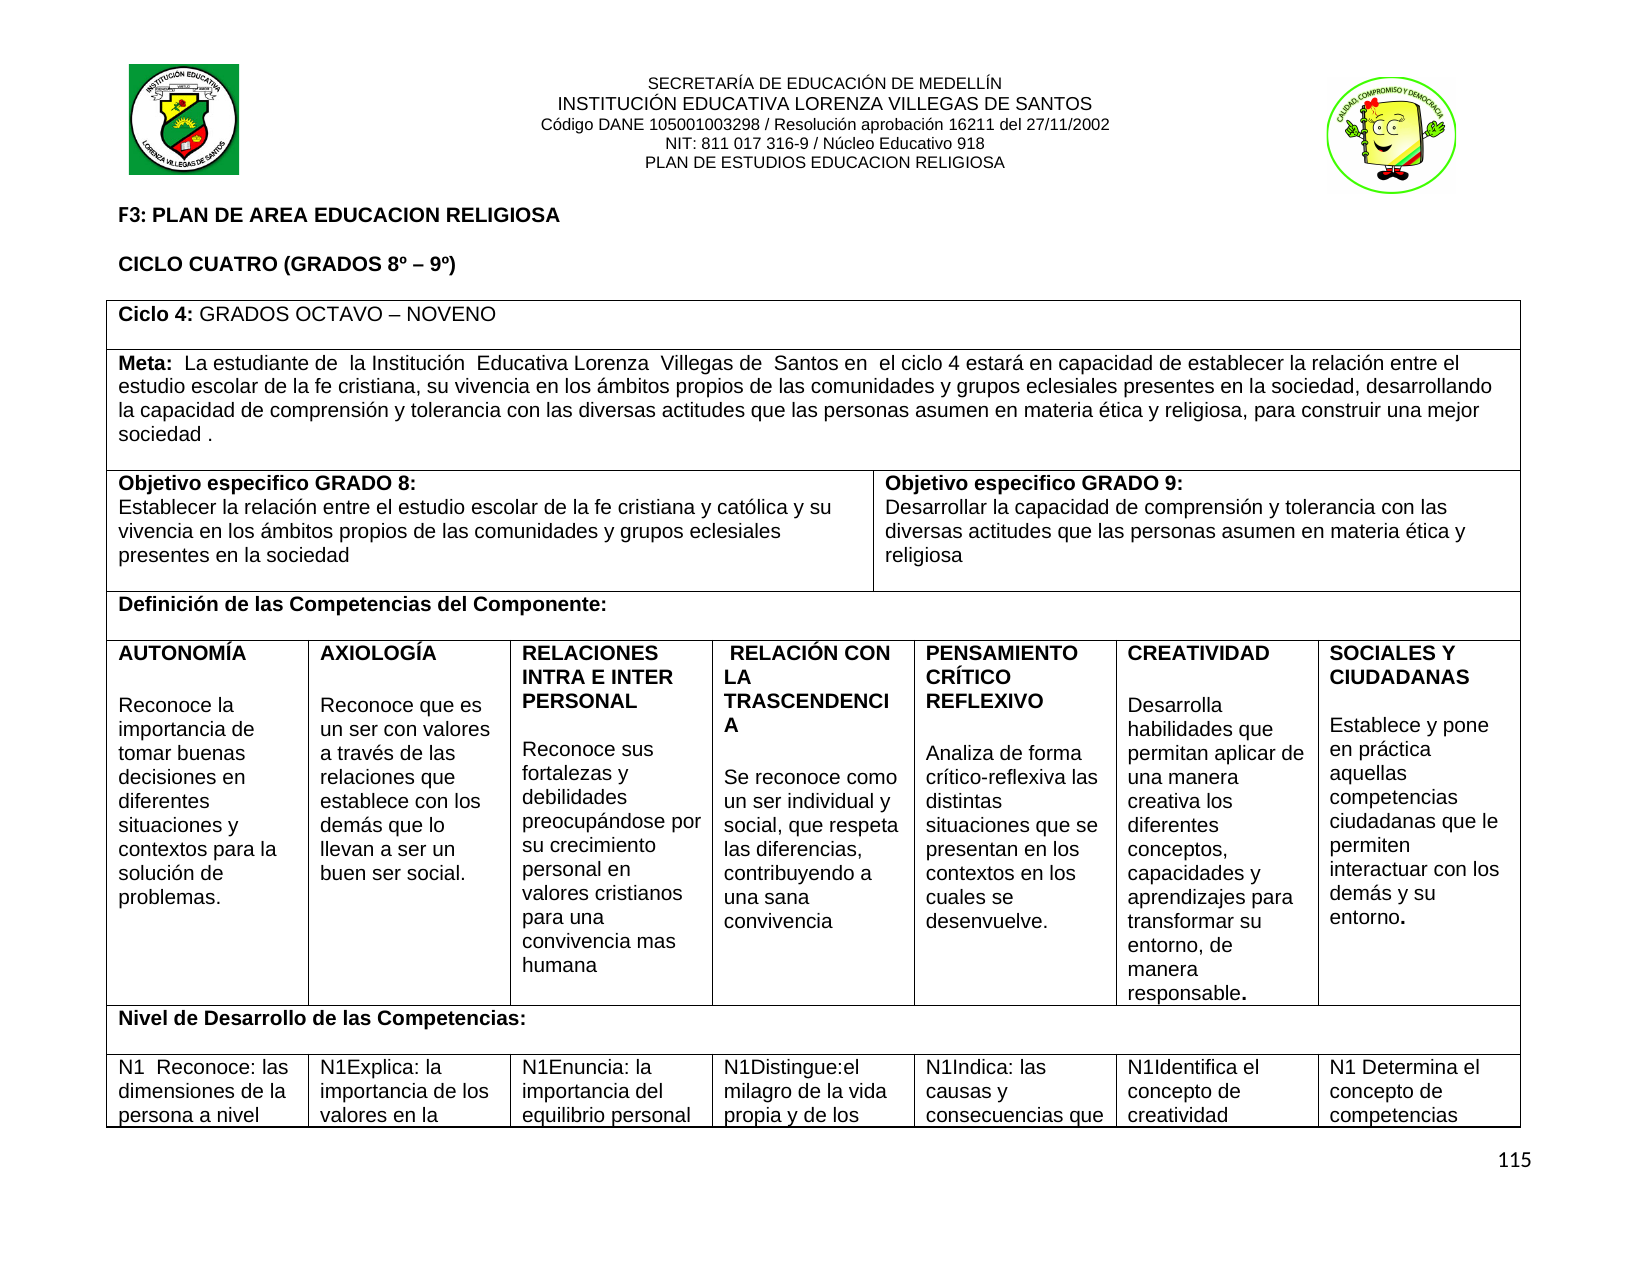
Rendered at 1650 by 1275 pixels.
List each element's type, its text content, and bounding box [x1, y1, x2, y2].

table_cell Meta: La estudiante de la Institución Educativa Lorenza Villegas de Santos en el ciclo 4 estará en capacidad de establecer la relación entre el estudio escolar de la fe cristiana, su vivencia en los ámbitos propios de las comunidades y grupos eclesiales presentes en la sociedad, desarrollando la capacidad de comprensión y tolerancia con las diversas actitudes que las personas asumen en materia ética y religiosa, para construir una mejor sociedad . [107, 350, 1520, 470]
table_cell CREATIVIDAD Desarrolla habilidades que permitan aplicar de una manera creativa los diferentes conceptos, capacidades y aprendizajes para transformar su entorno, de manera responsable. [1117, 641, 1318, 1004]
picture [128, 64, 240, 175]
table_cell RELACIONES INTRA E INTER PERSONAL Reconoce sus fortalezas y debilidades preocupándose por su crecimiento personal en valores cristianos para una convivencia mas humana [511, 641, 712, 1004]
table_cell Objetivo especifico GRADO 8: Establecer la relación entre el estudio escolar de la fe cristiana y católica y su vivencia en los ámbitos propios de las comunidades y grupos eclesiales presentes en la sociedad [107, 471, 873, 591]
text F3: PLAN DE AREA EDUCACION RELIGIOSA [118, 200, 1532, 228]
table_cell Nivel de Desarrollo de las Competencias: [107, 1006, 1520, 1053]
table_cell PENSAMIENTO CRÍTICO REFLEXIVO Analiza de forma crítico-reflexiva las distintas situaciones que se presentan en los contextos en los cuales se desenvuelve. [915, 641, 1116, 1004]
table_cell AXIOLOGÍA Reconoce que es un ser con valores a través de las relaciones que establece con los demás que lo llevan a ser un buen ser social. [309, 641, 510, 1004]
table_cell Definición de las Competencias del Componente: [107, 592, 1520, 640]
table_header Ciclo 4: GRADOS OCTAVO – NOVENO [107, 301, 1520, 349]
picture [1326, 77, 1457, 194]
text CICLO CUATRO (GRADOS 8º – 9º) [118, 252, 1532, 276]
table_cell AUTONOMÍA Reconoce la importancia de tomar buenas decisiones en diferentes situaciones y contextos para la solución de problemas. [107, 641, 308, 1004]
table_cell SOCIALES Y CIUDADANAS Establece y pone en práctica aquellas competencias ciudadanas que le permiten interactuar con los demás y su entorno. [1319, 641, 1520, 1004]
table_cell RELACIÓN CON LA TRASCENDENCIA Se reconoce como un ser individual y social, que respeta las diferencias, contribuyendo a una sana convivencia [713, 641, 914, 1004]
table_cell Objetivo especifico GRADO 9: Desarrollar la capacidad de comprensión y tolerancia con las diversas actitudes que las personas asumen en materia ética y religiosa [874, 471, 1520, 591]
